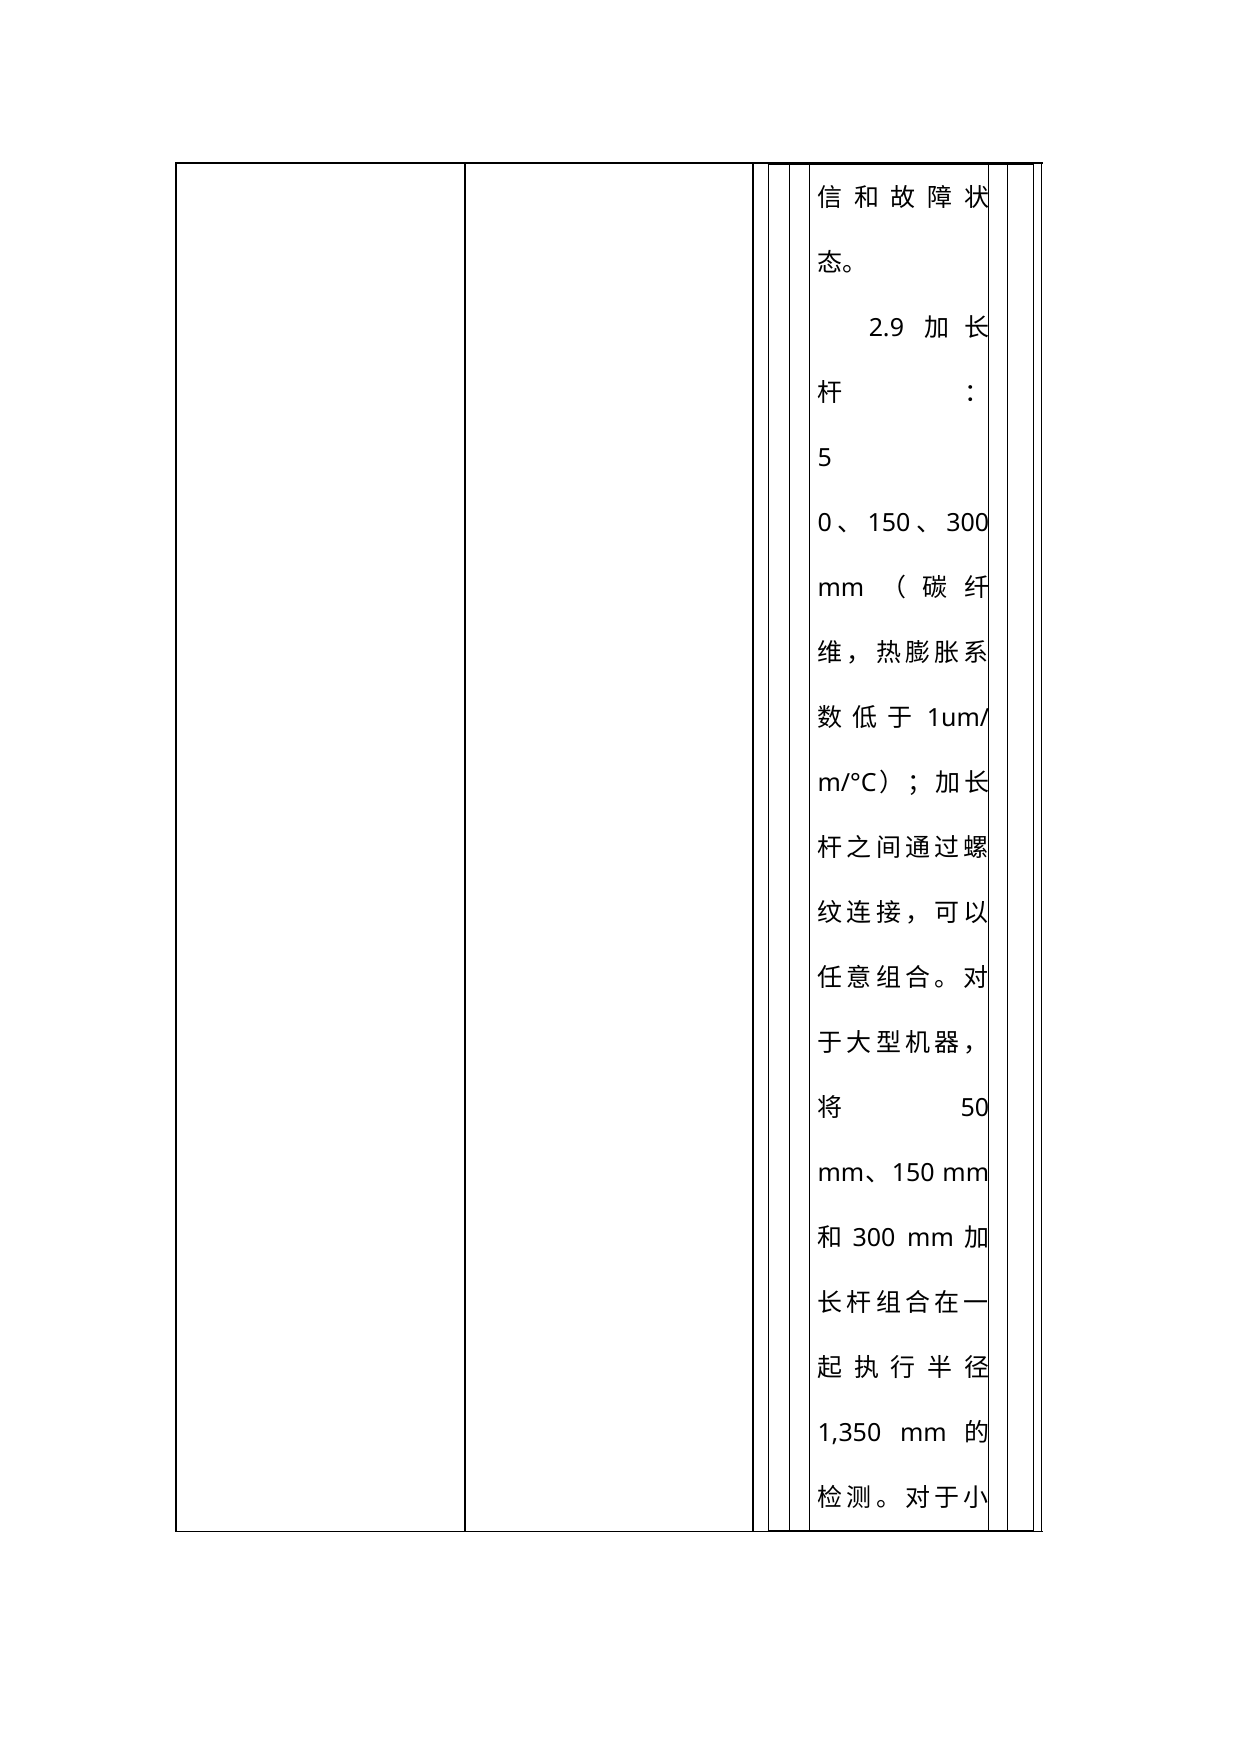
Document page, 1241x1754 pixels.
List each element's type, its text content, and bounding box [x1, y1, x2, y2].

table_cell [466, 164, 752, 1531]
table_cell [754, 164, 768, 1531]
table_cell 1 [177, 164, 464, 1531]
table_cell [1034, 164, 1041, 1531]
